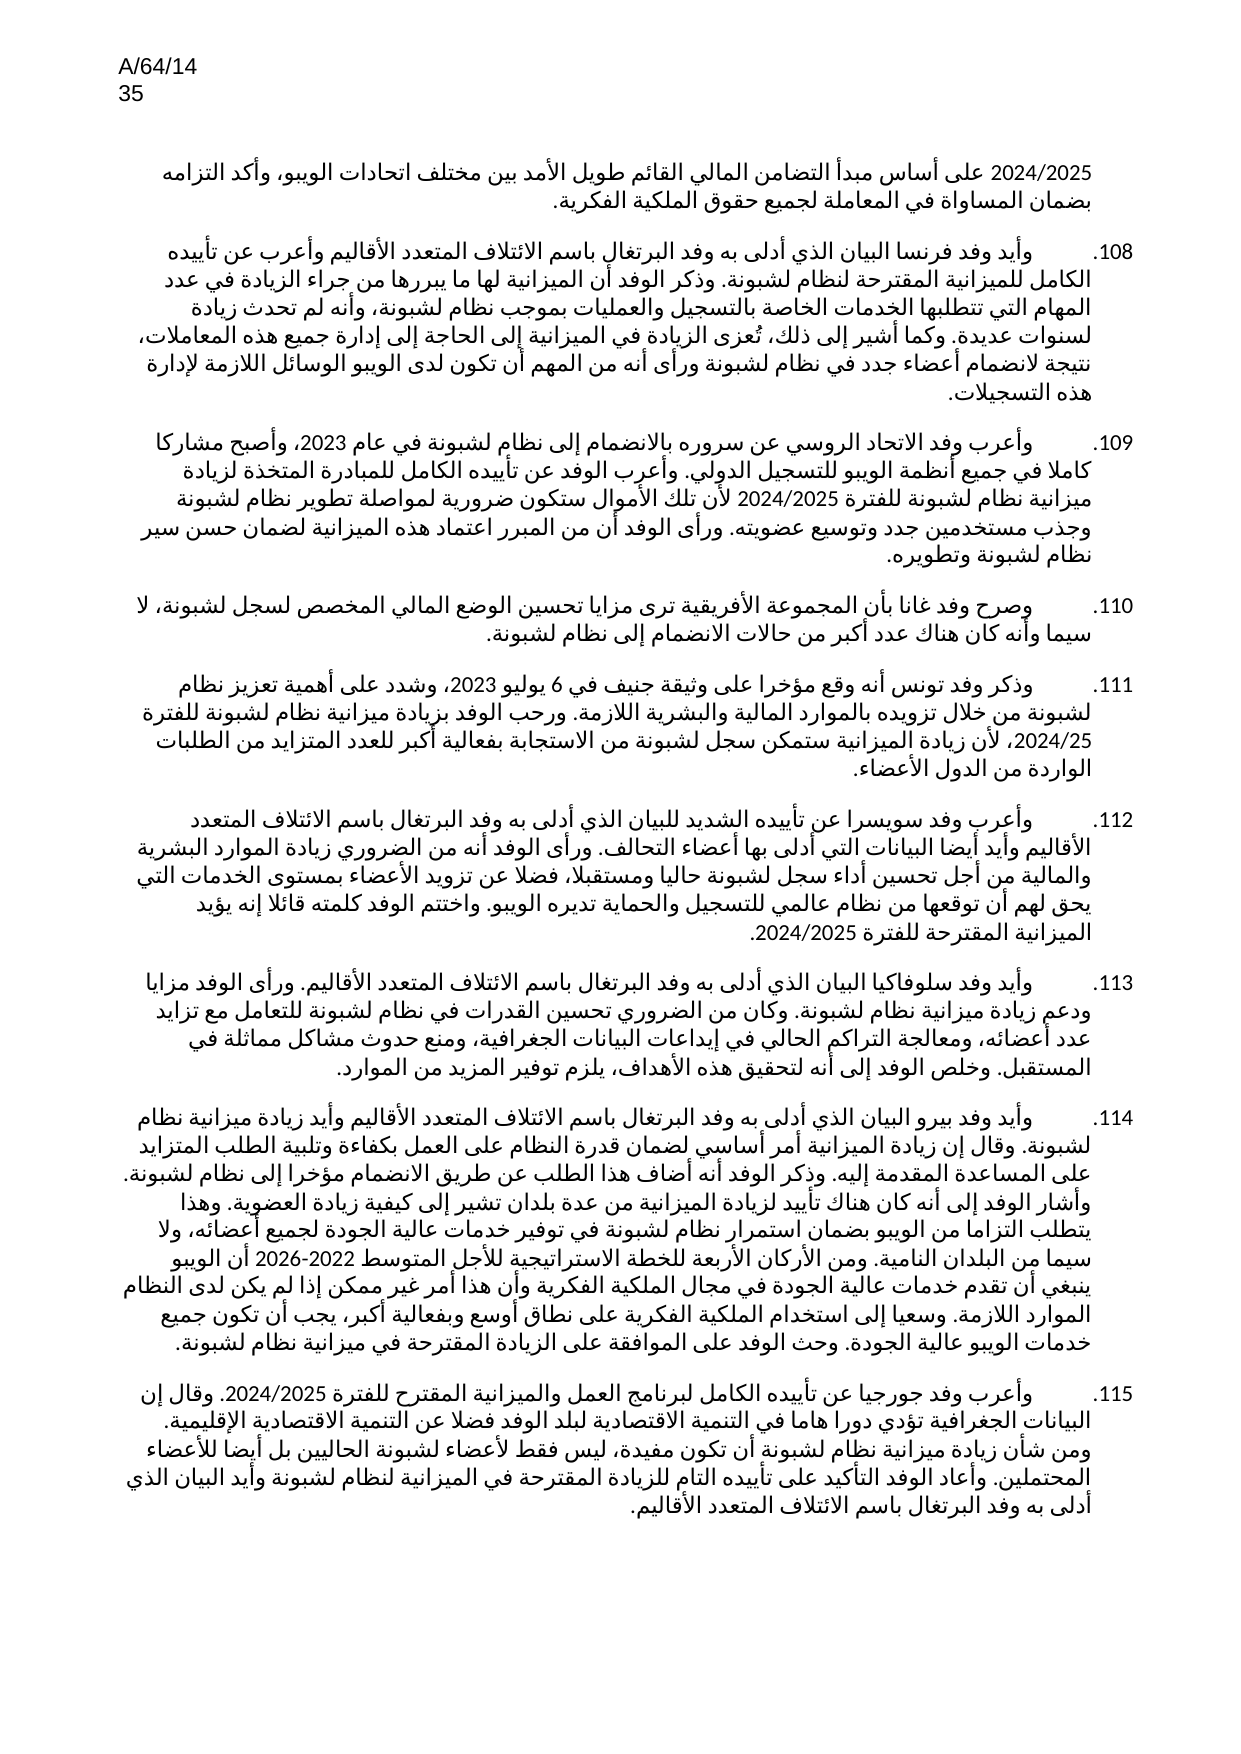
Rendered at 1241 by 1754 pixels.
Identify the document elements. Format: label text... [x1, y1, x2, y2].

text وأعرب وفد جورجيا عن تأييده الكامل لبرنامج العمل والميزانية المقترح للفترة 2024/2025. وقال إن البيانات الجغرافية تؤدي دورا هاما في التنمية الاقتصادية لبلد الوفد فضلا عن التنمية الاقتصادية الإقليمية. ومن شأن زيادة ميزانية نظام لشبونة أن تكون مفيدة، ليس فقط لأعضاء لشبونة الحاليين بل أيضا للأعضاء المحتملين. وأعاد الوفد التأكيد على تأييده التام للزيادة المقترحة في الميزانية لنظام لشبونة وأيد البيان الذي أدلى به وفد البرتغال باسم الائتلاف المتعدد الأقاليم. [118, 1379, 1092, 1519]
text وأيد وفد سلوفاكيا البيان الذي أدلى به وفد البرتغال باسم الائتلاف المتعدد الأقاليم. ورأى الوفد مزايا ودعم زيادة ميزانية نظام لشبونة. وكان من الضروري تحسين القدرات في نظام لشبونة للتعامل مع تزايد عدد أعضائه، ومعالجة التراكم الحالي في إيداعات البيانات الجغرافية، ومنع حدوث مشاكل مماثلة في المستقبل. وخلص الوفد إلى أنه لتحقيق هذه الأهداف، يلزم توفير المزيد من الموارد. [118, 968, 1092, 1081]
text وأيد وفد بيرو البيان الذي أدلى به وفد البرتغال باسم الائتلاف المتعدد الأقاليم وأيد زيادة ميزانية نظام لشبونة. وقال إن زيادة الميزانية أمر أساسي لضمان قدرة النظام على العمل بكفاءة وتلبية الطلب المتزايد على المساعدة المقدمة إليه. وذكر الوفد أنه أضاف هذا الطلب عن طريق الانضمام مؤخرا إلى نظام لشبونة. وأشار الوفد إلى أنه كان هناك تأييد لزيادة الميزانية من عدة بلدان تشير إلى كيفية زيادة العضوية. وهذا يتطلب التزاما من الويبو بضمان استمرار نظام لشبونة في توفير خدمات عالية الجودة لجميع أعضائه، ولا سيما من البلدان النامية. ومن الأركان الأربعة للخطة الاستراتيجية للأجل المتوسط 2022-2026 أن الويبو ينبغي أن تقدم خدمات عالية الجودة في مجال الملكية الفكرية وأن هذا أمر غير ممكن إذا لم يكن لدى النظام الموارد اللازمة. وسعيا إلى استخدام الملكية الفكرية على نطاق أوسع وبفعالية أكبر، يجب أن تكون جميع خدمات الويبو عالية الجودة. وحث الوفد على الموافقة على الزيادة المقترحة في ميزانية نظام لشبونة. [118, 1103, 1092, 1356]
text وأعرب وفد الاتحاد الروسي عن سروره بالانضمام إلى نظام لشبونة في عام 2023، وأصبح مشاركا كاملا في جميع أنظمة الويبو للتسجيل الدولي. وأعرب الوفد عن تأييده الكامل للمبادرة المتخذة لزيادة ميزانية نظام لشبونة للفترة 2024/2025 لأن تلك الأموال ستكون ضرورية لمواصلة تطوير نظام لشبونة وجذب مستخدمين جدد وتوسيع عضويته. ورأى الوفد أن من المبرر اعتماد هذه الميزانية لضمان حسن سير نظام لشبونة وتطويره. [118, 428, 1092, 569]
text وذكر وفد تونس أنه وقع مؤخرا على وثيقة جنيف في 6 يوليو 2023، وشدد على أهمية تعزيز نظام لشبونة من خلال تزويده بالموارد المالية والبشرية اللازمة. ورحب الوفد بزيادة ميزانية نظام لشبونة للفترة 2024/25، لأن زيادة الميزانية ستمكن سجل لشبونة من الاستجابة بفعالية أكبر للعدد المتزايد من الطلبات الواردة من الدول الأعضاء. [118, 671, 1092, 783]
text وأعرب وفد سويسرا عن تأييده الشديد للبيان الذي أدلى به وفد البرتغال باسم الائتلاف المتعدد الأقاليم وأيد أيضا البيانات التي أدلى بها أعضاء التحالف. ورأى الوفد أنه من الضروري زيادة الموارد البشرية والمالية من أجل تحسين أداء سجل لشبونة حاليا ومستقبلا، فضلا عن تزويد الأعضاء بمستوى الخدمات التي يحق لهم أن توقعها من نظام عالمي للتسجيل والحماية تديره الويبو. واختتم الوفد كلمته قائلا إنه يؤيد الميزانية المقترحة للفترة 2024/2025. [118, 806, 1092, 946]
text وأيد وفد فرنسا البيان الذي أدلى به وفد البرتغال باسم الائتلاف المتعدد الأقاليم وأعرب عن تأييده الكامل للميزانية المقترحة لنظام لشبونة. وذكر الوفد أن الميزانية لها ما يبررها من جراء الزيادة في عدد المهام التي تتطلبها الخدمات الخاصة بالتسجيل والعمليات بموجب نظام لشبونة، وأنه لم تحدث زيادة لسنوات عديدة. وكما أشير إلى ذلك، تُعزى الزيادة في الميزانية إلى الحاجة إلى إدارة جميع هذه المعاملات، نتيجة لانضمام أعضاء جدد في نظام لشبونة ورأى أنه من المهم أن تكون لدى الويبو الوسائل اللازمة لإدارة هذه التسجيلات. [118, 237, 1092, 406]
text وصرح وفد غانا بأن المجموعة الأفريقية ترى مزايا تحسين الوضع المالي المخصص لسجل لشبونة، لا سيما وأنه كان هناك عدد أكبر من حالات الانضمام إلى نظام لشبونة. [118, 592, 1092, 648]
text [118, 158, 1092, 214]
